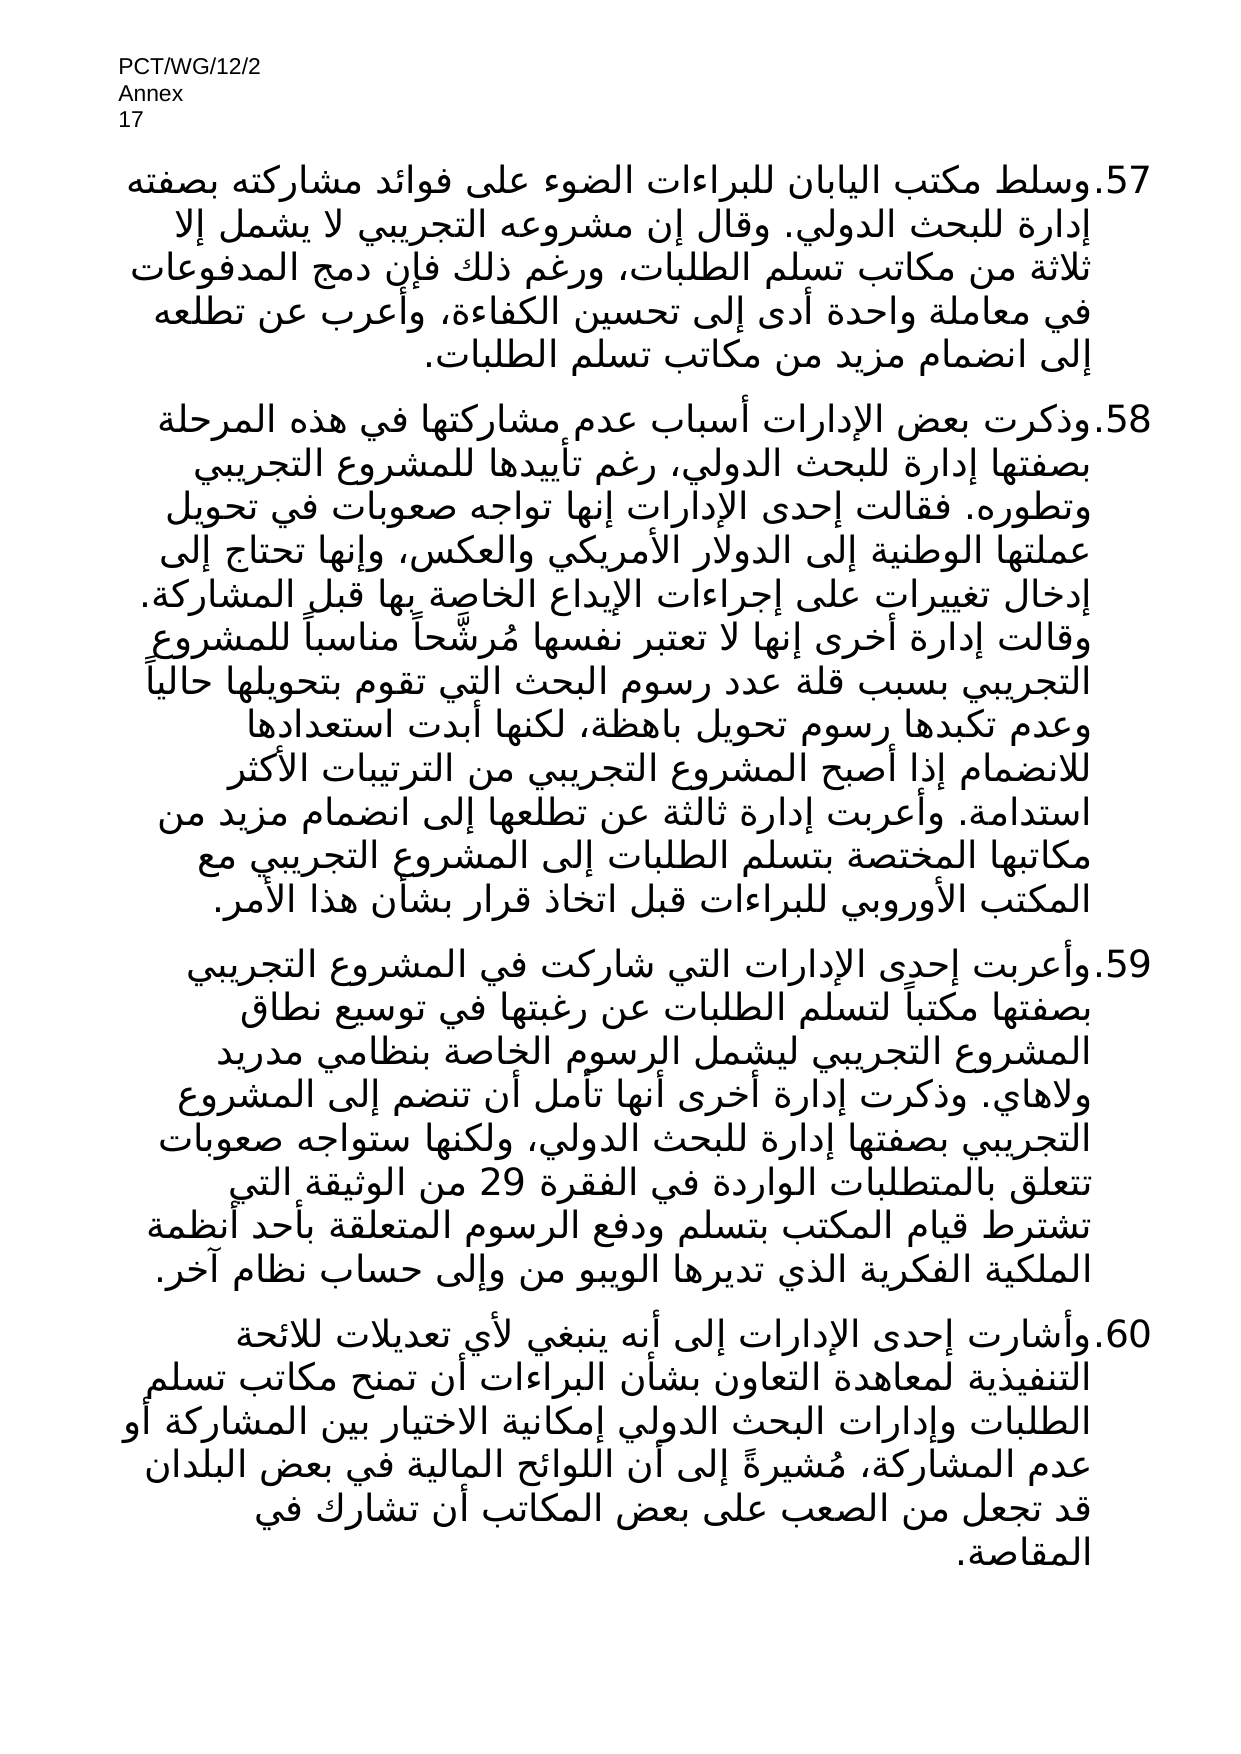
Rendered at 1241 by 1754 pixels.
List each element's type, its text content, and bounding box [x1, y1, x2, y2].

list وسلط مكتب اليابان للبراءات الضوء على فوائد مشاركته بصفته إدارة للبحث الدولي. وقال إن مشروعه التجريبي لا يشمل إلا ثلاثة من مكاتب تسلم الطلبات، ورغم ذلك فإن دمج المدفوعات في معاملة واحدة أدى إلى تحسين الكفاءة، وأعرب عن تطلعه إلى انضمام مزيد من مكاتب تسلم الطلبات. [118, 158, 1093, 377]
list وأشارت إحدى الإدارات إلى أنه ينبغي لأي تعديلات للائحة التنفيذية لمعاهدة التعاون بشأن البراءات أن تمنح مكاتب تسلم الطلبات وإدارات البحث الدولي إمكانية الاختيار بين المشاركة أو عدم المشاركة، مُشيرةً إلى أن اللوائح المالية في بعض البلدان قد تجعل من الصعب على بعض المكاتب أن تشارك في المقاصة. [118, 1312, 1093, 1574]
list وأعربت إحدى الإدارات التي شاركت في المشروع التجريبي بصفتها مكتباً لتسلم الطلبات عن رغبتها في توسيع نطاق المشروع التجريبي ليشمل الرسوم الخاصة بنظامي مدريد ولاهاي. وذكرت إدارة أخرى أنها تأمل أن تنضم إلى المشروع التجريبي بصفتها إدارة للبحث الدولي، ولكنها ستواجه صعوبات تتعلق بالمتطلبات الواردة في الفقرة 29 من الوثيقة التي تشترط قيام المكتب بتسلم ودفع الرسوم المتعلقة بأحد أنظمة الملكية الفكرية الذي تديرها الويبو من وإلى حساب نظام آخر. [118, 942, 1093, 1291]
list وذكرت بعض الإدارات أسباب عدم مشاركتها في هذه المرحلة بصفتها إدارة للبحث الدولي، رغم تأييدها للمشروع التجريبي وتطوره. فقالت إحدى الإدارات إنها تواجه صعوبات في تحويل عملتها الوطنية إلى الدولار الأمريكي والعكس، وإنها تحتاج إلى إدخال تغييرات على إجراءات الإيداع الخاصة بها قبل المشاركة. وقالت إدارة أخرى إنها لا تعتبر نفسها مُرشَّحاً مناسباً للمشروع التجريبي بسبب قلة عدد رسوم البحث التي تقوم بتحويلها حالياً وعدم تكبدها رسوم تحويل باهظة، لكنها أبدت استعدادها للانضمام إذا أصبح المشروع التجريبي من الترتيبات الأكثر استدامة. وأعربت إدارة ثالثة عن تطلعها إلى انضمام مزيد من مكاتبها المختصة بتسلم الطلبات إلى المشروع التجريبي مع المكتب الأوروبي للبراءات قبل اتخاذ قرار بشأن هذا الأمر. [118, 398, 1093, 921]
